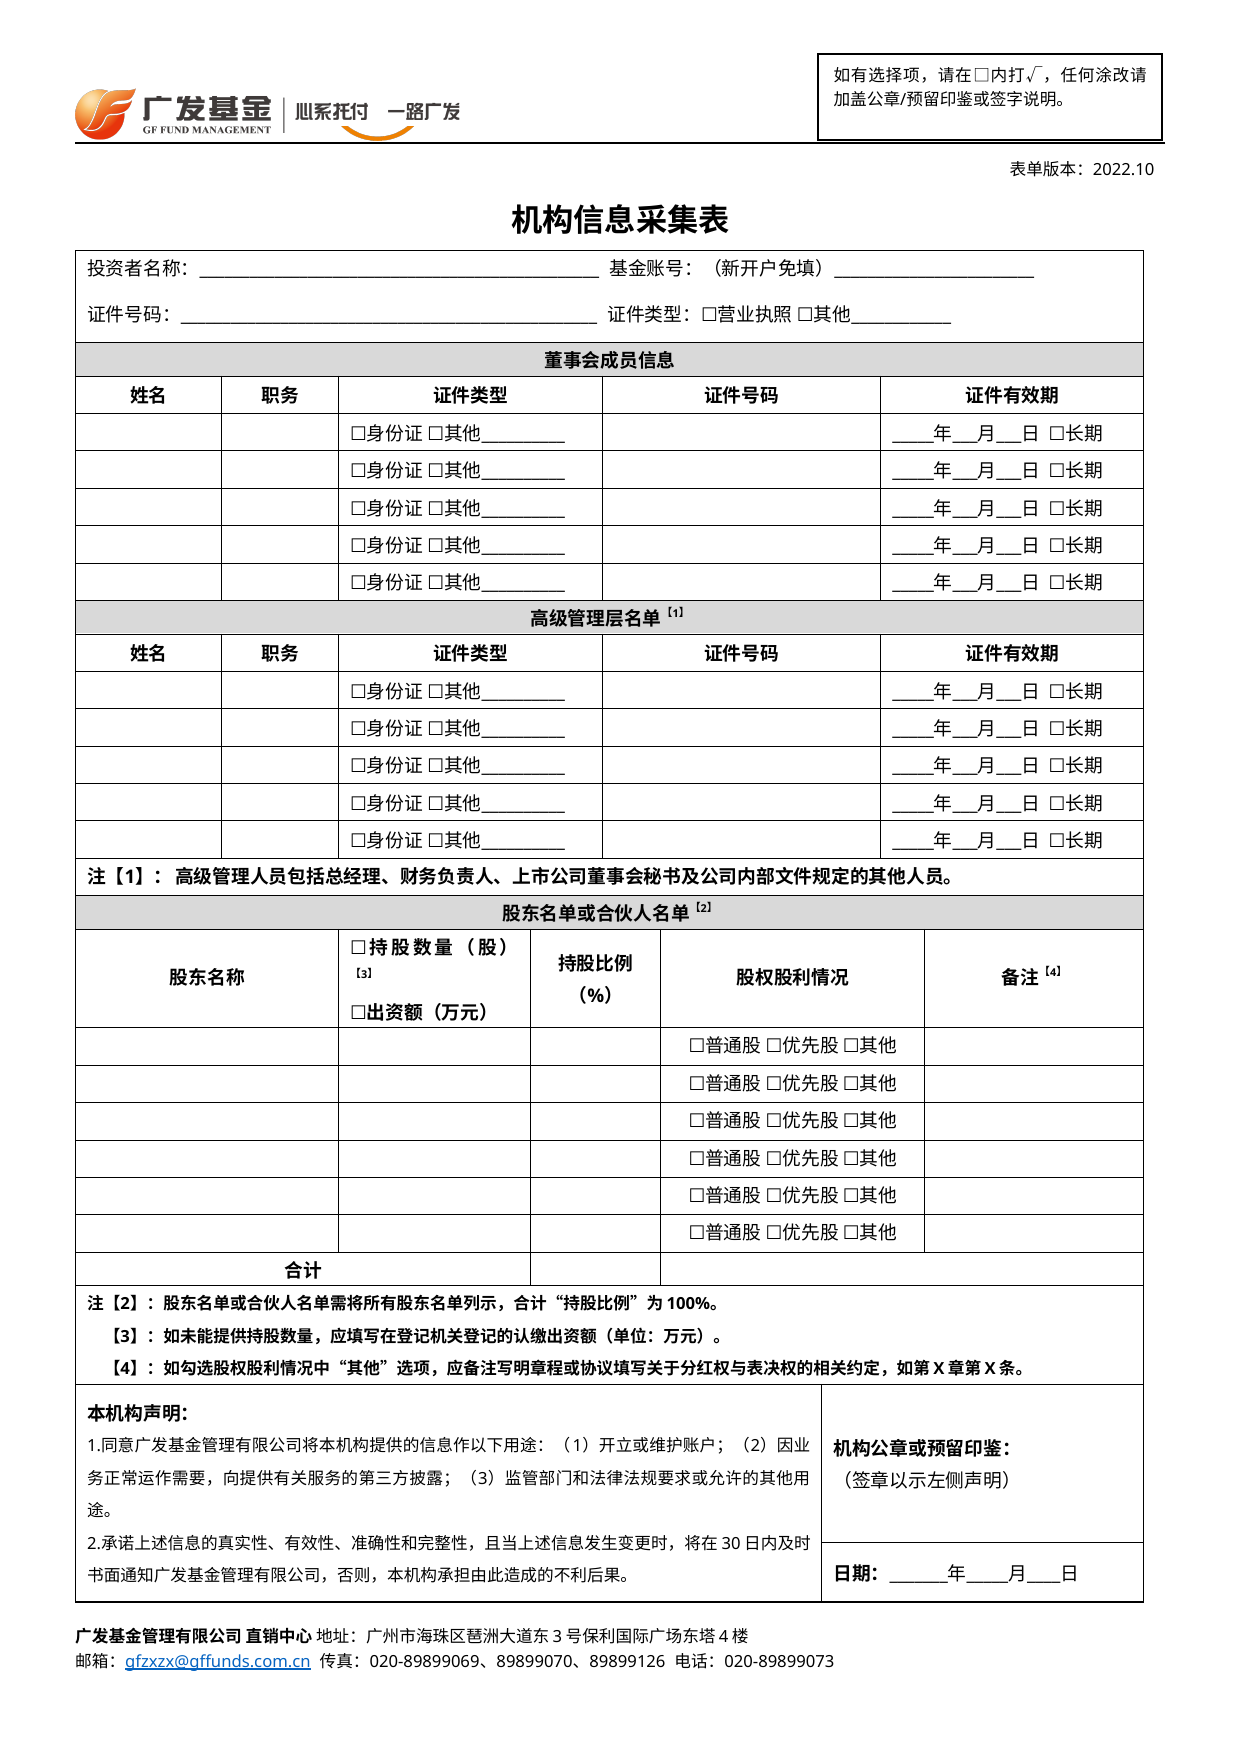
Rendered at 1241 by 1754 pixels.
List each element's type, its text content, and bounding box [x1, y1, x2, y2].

table_cell [76, 672, 221, 708]
table_cell 持股数量（股）【3】 出资额（万元） [339, 930, 530, 1027]
table_cell 证件有效期 [881, 377, 1143, 413]
table_cell 身份证 其他__________ [339, 672, 602, 708]
table_cell [76, 1215, 338, 1252]
table_cell 股东名单或合伙人名单【2】 [76, 896, 1143, 929]
table_cell [603, 709, 880, 746]
table_cell [531, 1141, 660, 1177]
table_cell [339, 1141, 530, 1177]
table_cell 证件类型 [339, 377, 602, 413]
table_cell [76, 1141, 338, 1177]
table_cell [339, 1028, 530, 1065]
table_cell 注【2】：股东名单或合伙人名单需将所有股东名单列示，合计“持股比例”为100%。 【3】：如未能提供持股数量，应填写在登记机关登记的认缴出资额（单位：万元）。 【4】：如勾选股权股利情况中“其他”选项，应备注写明章程或协议填写关于分红权与表决权的相关约定，如第X章第X条。 [76, 1286, 1143, 1384]
table_cell [76, 784, 221, 820]
table_cell [661, 1253, 1143, 1285]
table_cell [603, 526, 880, 562]
table_cell [531, 1066, 660, 1102]
table_cell [222, 489, 338, 525]
table_cell 姓名 [76, 377, 221, 413]
table_cell _____年___月___日 长期 [881, 526, 1143, 562]
table_cell [76, 1103, 338, 1139]
table_cell [925, 1178, 1143, 1214]
table_cell [76, 414, 221, 450]
table_cell [603, 747, 880, 783]
table_cell [76, 709, 221, 746]
table_cell [339, 1103, 530, 1139]
table_header 投资者名称：________________________________________________ 基金账号：（新开户免填）________________________ 证件号码：__________________________________________________ 证件类型：营业执照 其他____________ [76, 251, 1143, 342]
table_cell [531, 1028, 660, 1065]
table_cell [76, 1028, 338, 1065]
table_cell 普通股 优先股 其他 [661, 1141, 924, 1177]
table_cell _____年___月___日 长期 [881, 414, 1143, 450]
table_cell [76, 526, 221, 562]
table_cell 证件号码 [603, 635, 880, 671]
table_cell _____年___月___日 长期 [881, 489, 1143, 525]
table_cell [222, 526, 338, 562]
table_cell 合计 [76, 1253, 530, 1285]
table_cell [222, 784, 338, 820]
table_cell [76, 451, 221, 488]
table_cell 机构公章或预留印鉴： （签章以示左侧声明） [822, 1385, 1143, 1542]
table_cell [603, 672, 880, 708]
table_cell 身份证 其他__________ [339, 489, 602, 525]
table_cell [603, 784, 880, 820]
table_cell 身份证 其他__________ [339, 564, 602, 600]
table_cell 证件类型 [339, 635, 602, 671]
table_cell [603, 414, 880, 450]
table_cell 日期：_______年_____月____日 [822, 1543, 1143, 1601]
table_cell 普通股 优先股 其他 [661, 1103, 924, 1139]
table_cell [339, 1178, 530, 1214]
table_cell [76, 747, 221, 783]
table_cell _____年___月___日 长期 [881, 564, 1143, 600]
table_cell [603, 489, 880, 525]
table_cell 普通股 优先股 其他 [661, 1028, 924, 1065]
table_cell _____年___月___日 长期 [881, 672, 1143, 708]
table_cell 证件有效期 [881, 635, 1143, 671]
table_cell [925, 1028, 1143, 1065]
table_cell 本机构声明： 1.同意广发基金管理有限公司将本机构提供的信息作以下用途：（1）开立或维护账户；（2）因业务正常运作需要，向提供有关服务的第三方披露；（3）监管部门和法律法规要求或允许的其他用途。 2.承诺上述信息的真实性、有效性、准确性和完整性，且当上述信息发生变更时，将在30日内及时书面通知广发基金管理有限公司，否则，本机构承担由此造成的不利后果。 [76, 1385, 821, 1601]
table_cell [925, 1215, 1143, 1252]
table_cell 职务 [222, 635, 338, 671]
table_cell [603, 821, 880, 858]
table_cell [76, 821, 221, 858]
table_cell [603, 451, 880, 488]
table_cell [531, 1103, 660, 1139]
table_cell 注【1】： 高级管理人员包括总经理、财务负责人、上市公司董事会秘书及公司内部文件规定的其他人员。 [76, 859, 1143, 895]
table_cell _____年___月___日 长期 [881, 709, 1143, 746]
table_cell [925, 1103, 1143, 1139]
table_cell 身份证 其他__________ [339, 414, 602, 450]
table_cell [531, 1253, 660, 1285]
table_cell _____年___月___日 长期 [881, 821, 1143, 858]
table_cell 股东名称 [76, 930, 338, 1027]
table_cell 身份证 其他__________ [339, 709, 602, 746]
table_cell [222, 747, 338, 783]
table_cell 高级管理层名单【1】 [76, 601, 1143, 633]
picture [75, 88, 460, 141]
table_cell [531, 1178, 660, 1214]
table_cell 证件号码 [603, 377, 880, 413]
table_cell [925, 1141, 1143, 1177]
table_cell [222, 414, 338, 450]
table_cell [339, 1215, 530, 1252]
table_cell 职务 [222, 377, 338, 413]
table_cell 普通股 优先股 其他 [661, 1066, 924, 1102]
table_cell 姓名 [76, 635, 221, 671]
table_cell [339, 1066, 530, 1102]
table_cell [222, 821, 338, 858]
table_cell [222, 564, 338, 600]
table_cell [222, 709, 338, 746]
table_cell 备注【4】 [925, 930, 1143, 1027]
table_cell [76, 1066, 338, 1102]
table_cell [603, 564, 880, 600]
text 表单版本：2022.10 [75, 152, 1154, 185]
table_cell 普通股 优先股 其他 [661, 1178, 924, 1214]
table_cell 身份证 其他__________ [339, 747, 602, 783]
table_cell 身份证 其他__________ [339, 821, 602, 858]
table_cell [76, 489, 221, 525]
table_cell _____年___月___日 长期 [881, 784, 1143, 820]
table_cell 普通股 优先股 其他 [661, 1215, 924, 1252]
table_cell 身份证 其他__________ [339, 784, 602, 820]
table_cell [531, 1215, 660, 1252]
table_cell [222, 451, 338, 488]
table_cell 股权股利情况 [661, 930, 924, 1027]
table_cell 身份证 其他__________ [339, 451, 602, 488]
table_cell 持股比例（%） [531, 930, 660, 1027]
text 机构信息采集表 [75, 185, 1165, 250]
table_cell _____年___月___日 长期 [881, 747, 1143, 783]
table_cell _____年___月___日 长期 [881, 451, 1143, 488]
table_cell [76, 564, 221, 600]
table_cell [222, 672, 338, 708]
table_cell [76, 1178, 338, 1214]
table_cell 董事会成员信息 [76, 343, 1143, 376]
table_cell 身份证 其他__________ [339, 526, 602, 562]
table_cell [925, 1066, 1143, 1102]
